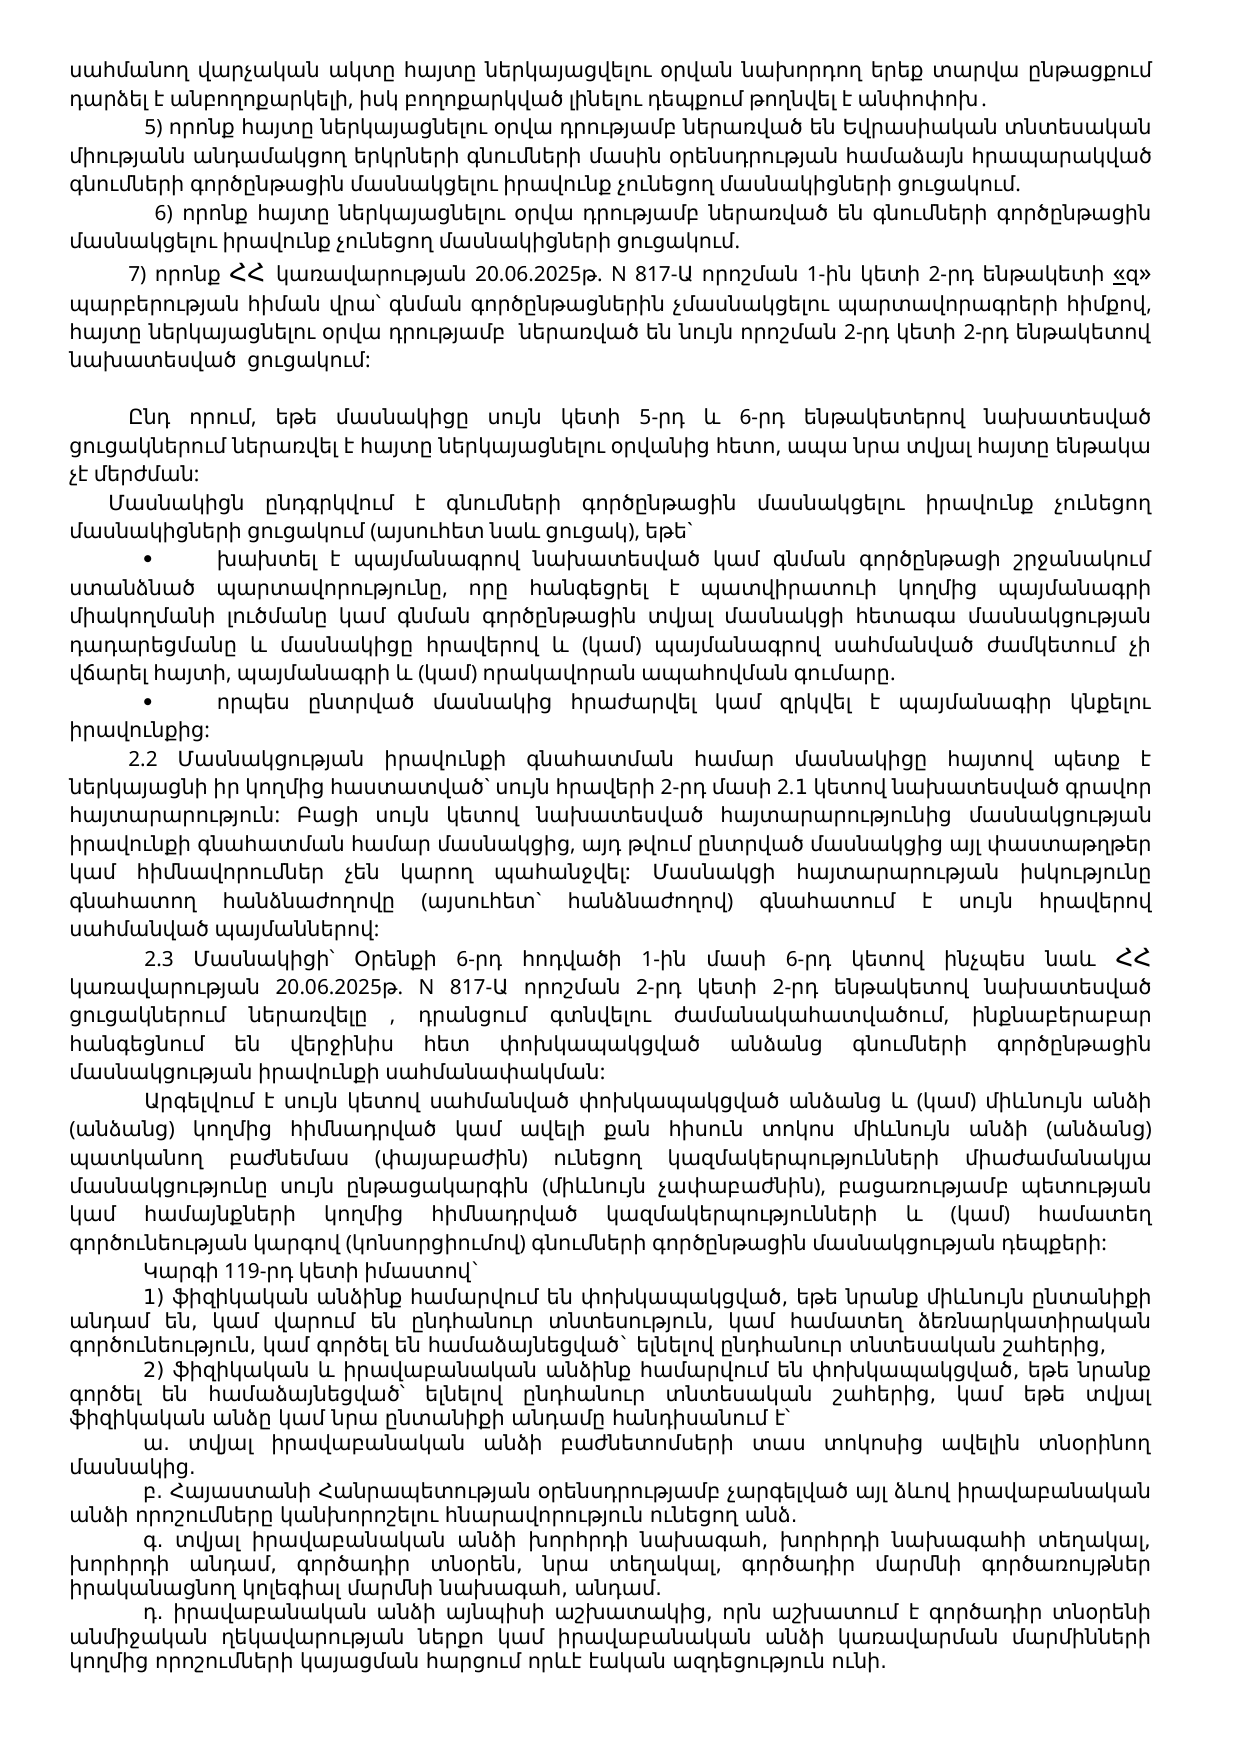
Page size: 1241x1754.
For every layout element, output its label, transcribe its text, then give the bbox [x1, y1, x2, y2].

text Մասնակիցն ընդգրկվում է գնումների գործընթացին մասնակցելու իրավունք չունեցող մասնակիցների ցուցակում (այսուհետ նաև ցուցակ), եթե` [69, 488, 1152, 544]
text ա. տվյալ իրավաբանական անձի բաժնետոմսերի տաս տոկոսից ավելին տնօրինող մասնակից. [69, 1431, 1152, 1479]
text Արգելվում է սույն կետով սահմանված փոխկապակցված անձանց և (կամ) միևնույն անձի (անձանց) կողմից հիմնադրված կամ ավելի քան հիսուն տոկոս միևնույն անձի (անձանց) պատկանող բաժնեմաս (փայաբաժին) ունեցող կազմակերպությունների միաժամանակյա մասնակցությունը սույն ընթացակարգին (միևնույն չափաբաժնին), բացառությամբ պետության կամ համայնքների կողմից հիմնադրված կազմակերպությունների և (կամ) համատեղ գործունեության կարգով (կոնսորցիումով) գնումների գործընթացին մասնակցության դեպքերի: [69, 1086, 1152, 1256]
text 5) որոնք հայտը ներկայացնելու օրվա դրությամբ ներառված են Եվրասիական տնտեսական միությանն անդամակցող երկրների գնումների մասին օրենսդրության համաձայն հրապարակված գնումների գործընթացին մասնակցելու իրավունք չունեցող մասնակիցների ցուցակում. [69, 112, 1152, 198]
text 1) ֆիզիկական անձինք համարվում են փոխկապակցված, եթե նրանք միևնույն ընտանիքի անդամ են, կամ վարում են ընդհանուր տնտեսություն, կամ համատեղ ձեռնարկատիրական գործունեություն, կամ գործել են համաձայնեցված` ելնելով ընդհանուր տնտեսական շահերից, [69, 1285, 1152, 1358]
text բ. Հայաստանի Հանրապետության օրենսդրությամբ չարգելված այլ ձևով իրավաբանական անձի որոշումները կանխորոշելու հնարավորություն ունեցող անձ. [69, 1479, 1152, 1528]
text 6) որոնք հայտը ներկայացնելու օրվա դրությամբ ներառված են գնումների գործընթացին մասնակցելու իրավունք չունեցող մասնակիցների ցուցակում. [69, 198, 1152, 254]
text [69, 56, 1152, 112]
list խախտել է պայմանագրով նախատեսված կամ գնման գործընթացի շրջանակում ստանձնած պարտավորությունը, որը հանգեցրել է պատվիրատուի կողմից պայմանագրի միակողմանի լուծմանը կամ գնման գործընթացին տվյալ մասնակցի հետագա մասնակցության դադարեցմանը և մասնակիցը հրավերով և (կամ) պայմանագրով սահմանված ժամկետում չի վճարել հայտի, պայմանագրի և (կամ) որակավորան ապահովման գումարը. [69, 544, 1152, 687]
text դ. իրավաբանական անձի այնպիսի աշխատակից, որն աշխատում է գործադիր տնօրենի անմիջական ղեկավարության ներքո կամ իրավաբանական անձի կառավարման մարմինների կողմից որոշումների կայացման հարցում որևէ էական ազդեցություն ունի. [69, 1600, 1152, 1673]
text 2.2 Մասնակցության իրավունքի գնահատման համար մասնակիցը հայտով պետք է ներկայացնի իր կողմից հաստատված` սույն հրավերի 2-րդ մասի 2.1 կետով նախատեսված գրավոր հայտարարություն: Բացի սույն կետով նախատեսված հայտարարությունից մասնակցության իրավունքի գնահատման համար մասնակցից, այդ թվում ընտրված մասնակցից այլ փաստաթղթեր կամ հիմնավորումներ չեն կարող պահանջվել: Մասնակցի հայտարարության իսկությունը գնահատող հանձնաժողովը (այսուհետ` հանձնաժողով) գնահատում է սույն հրավերով սահմանված պայմաններով: [69, 744, 1152, 943]
text 2) ֆիզիկական և իրավաբանական անձինք համարվում են փոխկապակցված, եթե նրանք գործել են համաձայնեցված՝ ելնելով ընդհանուր տնտեսական շահերից, կամ եթե տվյալ ֆիզիկական անձը կամ նրա ընտանիքի անդամը հանդիսանում է՝ [69, 1358, 1152, 1431]
list որպես ընտրված մասնակից հրաժարվել կամ զրկվել է պայմանագիր կնքելու իրավունքից: [69, 687, 1152, 744]
text 7) որոնք ՀՀ կառավարության 20.06.2025թ. N 817-Ա որոշման 1-ին կետի 2-րդ ենթակետի «զ» պարբերության հիման վրա՝ գնման գործընթացներին չմասնակցելու պարտավորագրերի հիմքով, հայտը ներկայացնելու օրվա դրությամբ ներառված են նույն որոշման 2-րդ կետի 2-րդ ենթակետով նախատեսված ցուցակում: [69, 254, 1152, 374]
text Ընդ որում, եթե մասնակիցը սույն կետի 5-րդ և 6-րդ ենթակետերով նախատեսված ցուցակներում ներառվել է հայտը ներկայացնելու օրվանից հետո, ապա նրա տվյալ հայտը ենթակա չէ մերժման: [69, 402, 1152, 488]
text 2.3 Մասնակիցի՝ Օրենքի 6-րդ հոդվածի 1-ին մասի 6-րդ կետով ինչպես նաև ՀՀ կառավարության 20.06.2025թ. N 817-Ա որոշման 2-րդ կետի 2-րդ ենթակետով նախատեսված ցուցակներում ներառվելը , դրանցում գտնվելու ժամանակահատվածում, ինքնաբերաբար հանգեցնում են վերջինիս հետ փոխկապակցված անձանց գնումների գործընթացին մասնակցության իրավունքի սահմանափակման: [69, 943, 1152, 1086]
text գ. տվյալ իրավաբանական անձի խորհրդի նախագահ, խորհրդի նախագահի տեղակալ, խորհրդի անդամ, գործադիր տնօրեն, նրա տեղակալ, գործադիր մարմնի գործառույթներ իրականացնող կոլեգիալ մարմնի նախագահ, անդամ. [69, 1528, 1152, 1600]
text Կարգի 119-րդ կետի իմաստով` [69, 1256, 1152, 1285]
